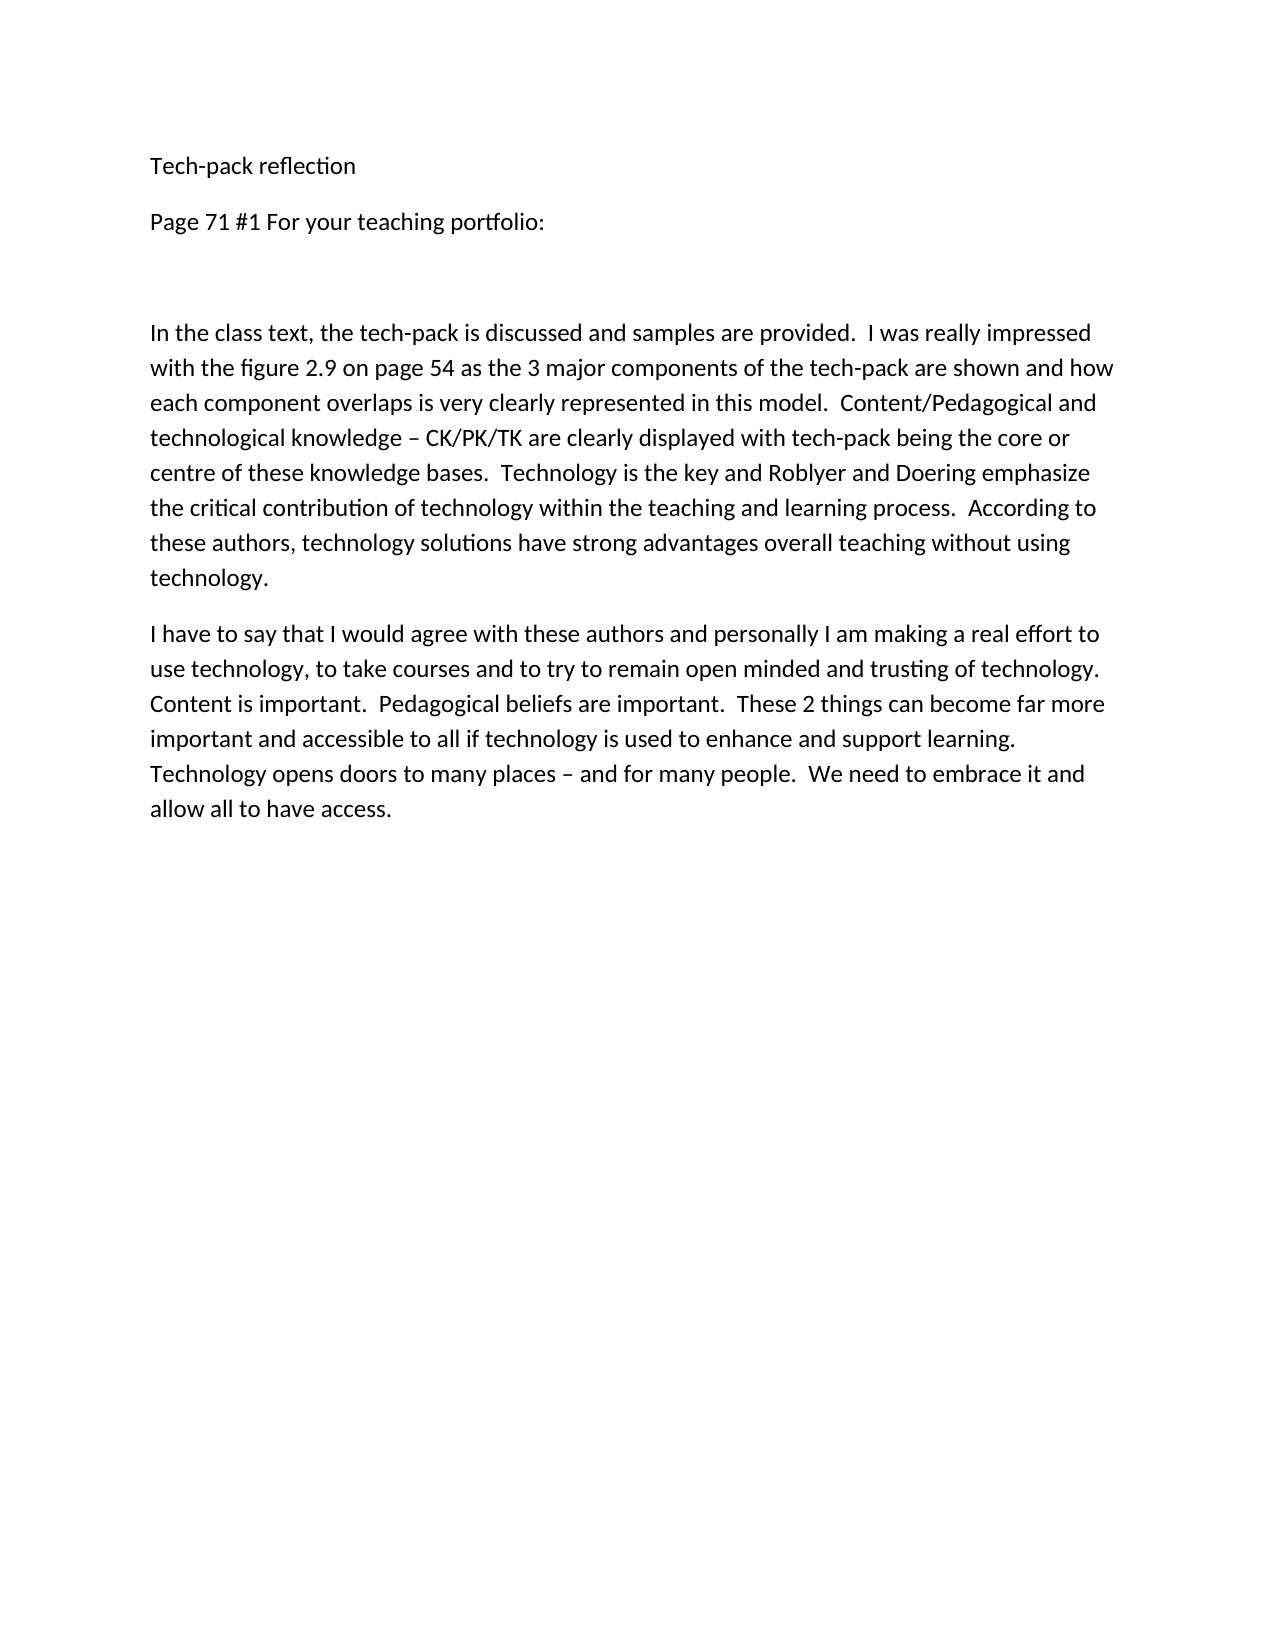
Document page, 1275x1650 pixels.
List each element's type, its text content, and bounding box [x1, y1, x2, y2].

text Tech-pack reflection [150, 150, 1125, 181]
text In the class text, the tech-pack is discussed and samples are provided. I was really impressed with the figure 2.9 on page 54 as the 3 major components of the tech-pack are shown and how each component overlaps is very clearly represented in this model. Content/Pedagogical and technological knowledge – CK/PK/TK are clearly displayed with tech-pack being the core or centre of these knowledge bases. Technology is the key and Roblyer and Doering emphasize the critical contribution of technology within the teaching and learning process. According to these authors, technology solutions have strong advantages overall teaching without using technology. [150, 317, 1125, 593]
text I have to say that I would agree with these authors and personally I am making a real effort to use technology, to take courses and to try to remain open minded and trusting of technology. Content is important. Pedagogical beliefs are important. These 2 things can become far more important and accessible to all if technology is used to enhance and support learning. Technology opens doors to many places – and for many people. We need to embrace it and allow all to have access. [150, 618, 1125, 824]
text Page 71 #1 For your teaching portfolio: [150, 206, 1125, 236]
